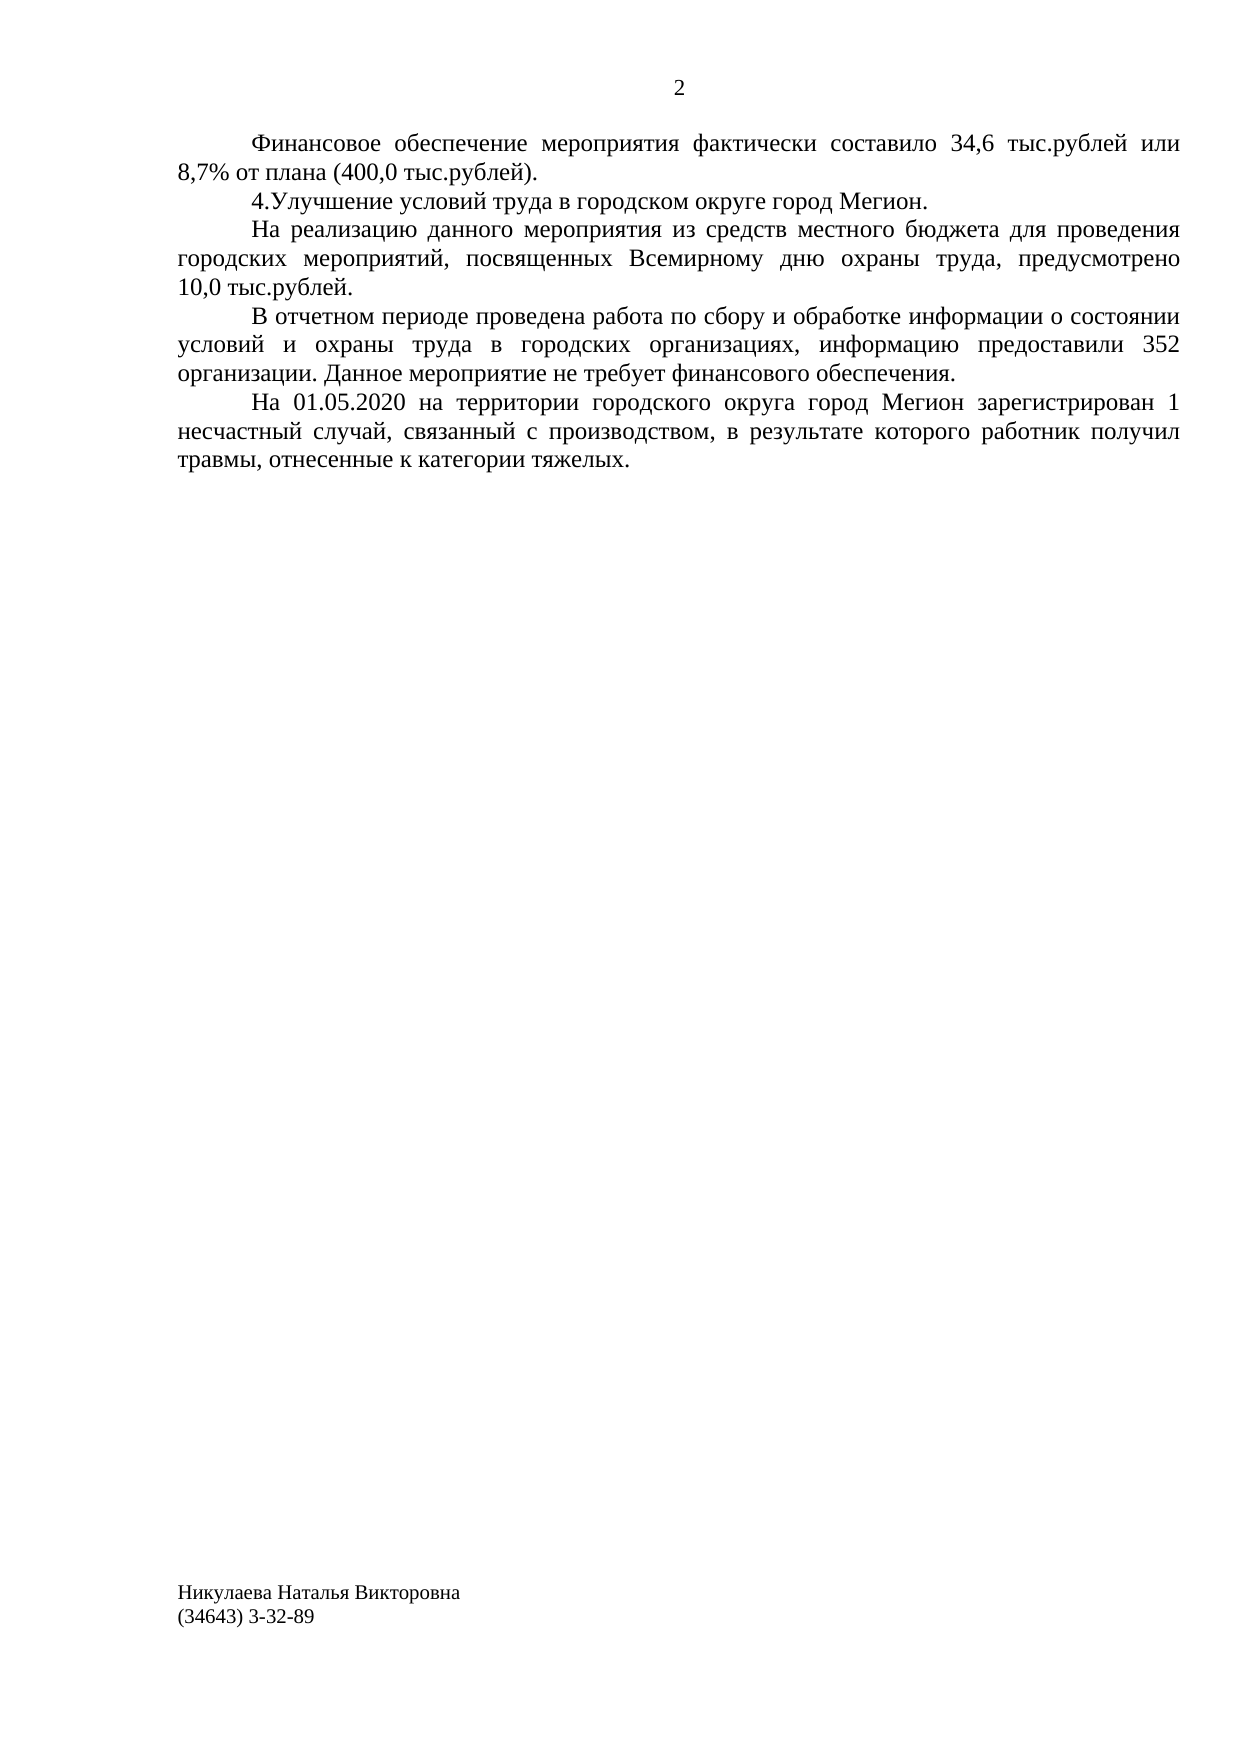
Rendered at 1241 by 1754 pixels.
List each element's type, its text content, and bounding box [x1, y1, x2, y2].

text (34643) 3-32-89 [177, 1604, 1181, 1628]
text На 01.05.2020 на территории городского округа город Мегион зарегистрирован 1 несчастный случай, связанный с производством, в результате которого работник получил травмы, отнесенные к категории тяжелых. [177, 387, 1181, 473]
text Финансовое обеспечение мероприятия фактически составило 34,6 тыс.рублей или 8,7% от плана (400,0 тыс.рублей). [177, 128, 1181, 186]
text В отчетном периоде проведена работа по сбору и обработке информации о состоянии условий и охраны труда в городских организациях, информацию предоставили 352 организации. Данное мероприятие не требует финансового обеспечения. [177, 301, 1181, 387]
text Никулаева Наталья Викторовна [177, 1580, 1181, 1604]
text 4.Улучшение условий труда в городском округе город Мегион. [177, 186, 1181, 214]
text На реализацию данного мероприятия из средств местного бюджета для проведения городских мероприятий, посвященных Всемирному дню охраны труда, предусмотрено 10,0 тыс.рублей. [177, 214, 1181, 301]
